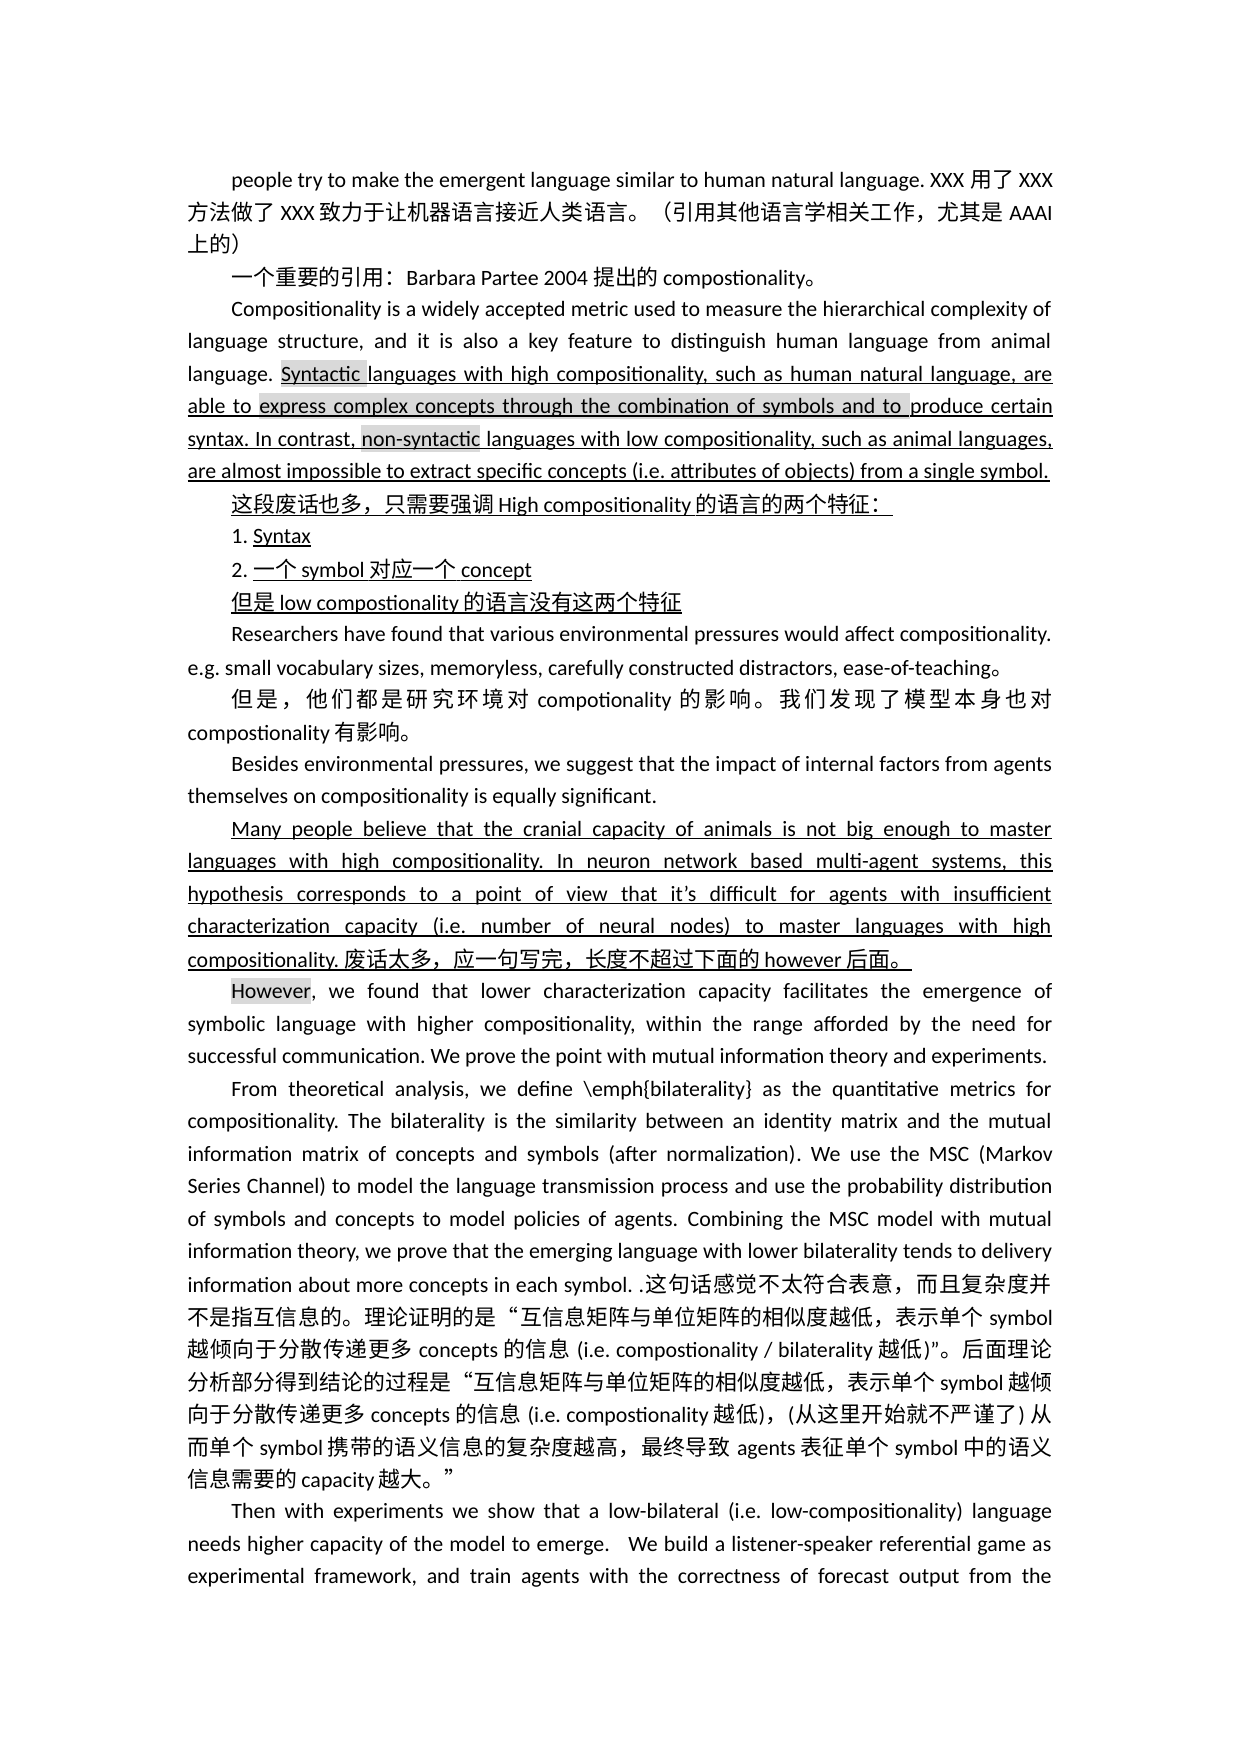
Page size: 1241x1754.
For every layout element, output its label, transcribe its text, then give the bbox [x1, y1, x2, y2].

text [187, 1494, 1053, 1592]
text Researchers have found that various environmental pressures would affect compositionality. e.g. small vocabulary sizes, memoryless, carefully constructed distractors, ease-of-teaching。 [187, 617, 1053, 682]
list 一个symbol对应一个concept [187, 552, 1053, 584]
text 但是low compostionality的语言没有这两个特征 [187, 584, 1053, 617]
text Compositionality is a widely accepted metric used to measure the hierarchical complexity of language structure, and it is also a key feature to distinguish human language from animal language. Syntactic languages with high compositionality, such as human natural language, are able to express complex concepts through the combination of symbols and to produce certain syntax. In contrast, non-syntactic languages with low compositionality, such as animal languages, are almost impossible to extract specific concepts (i.e. attributes of objects) from a single symbol. [187, 292, 1053, 415]
text Besides environmental pressures, we suggest that the impact of internal factors from agents themselves on compositionality is equally significant. [187, 747, 1053, 812]
text Many people believe that the cranial capacity of animals is not big enough to master languages with high compositionality. In neuron network based multi-agent systems, this hypothesis corresponds to a point of view that it’s difficult for agents with insufficient characterization capacity (i.e. number of neural nodes) to master languages with high compositionality. 废话太多，应一句写完，长度不超过下面的however后面。 [187, 812, 1053, 870]
text However, we found that lower characterization capacity facilitates the emergence of symbolic language with higher compositionality, within the range afforded by the need for successful communication. We prove the point with mutual information theory and experiments. [187, 974, 1053, 1072]
text 这段废话也多，只需要强调High compositionality的语言的两个特征： [187, 487, 1053, 519]
text 但是，他们都是研究环境对compotionality的影响。我们发现了模型本身也对compostionality有影响。 [187, 682, 1053, 747]
text people try to make the emergent language similar to human natural language. XXX用了XXX方法做了XXX致力于让机器语言接近人类语言。（引用其他语言学相关工作，尤其是AAAI上的） [187, 162, 1053, 259]
list Syntax [187, 519, 1053, 552]
text 一个重要的引用：Barbara Partee 2004 提出的compostionality。 [187, 259, 1053, 292]
text Many people believe that the cranial capacity of animals is not big enough to master languages with high compositionality. In neuron network based multi-agent systems, this hypothesis corresponds to a point of view that it’s difficult for agents with insufficient characterization capacity (i.e. number of neural nodes) to master languages with high compositionality. 废话太多，应一句写完，长度不超过下面的however后面。 [187, 871, 1053, 974]
text From theoretical analysis, we define \emph{bilaterality} as the quantitative metrics for compositionality. The bilaterality is the similarity between an identity matrix and the mutual information matrix of concepts and symbols (after normalization). We use the MSC (Markov Series Channel) to model the language transmission process and use the probability distribution of symbols and concepts to model policies of agents. Combining the MSC model with mutual information theory, we prove that the emerging language with lower bilaterality tends to delivery information about more concepts in each symbol. .这句话感觉不太符合表意，而且复杂度并不是指互信息的。理论证明的是“互信息矩阵与单位矩阵的相似度越低，表示单个symbol 越倾向于分散传递更多concepts的信息 (i.e. compostionality / bilaterality越低)”。后面理论分析部分得到结论的过程是“互信息矩阵与单位矩阵的相似度越低，表示单个symbol 越倾向于分散传递更多concepts的信息 (i.e. compostionality越低)，(从这里开始就不严谨了) 从而单个symbol携带的语义信息的复杂度越高，最终导致agents表征单个symbol中的语义信息需要的capacity越大。” [187, 1072, 1053, 1494]
